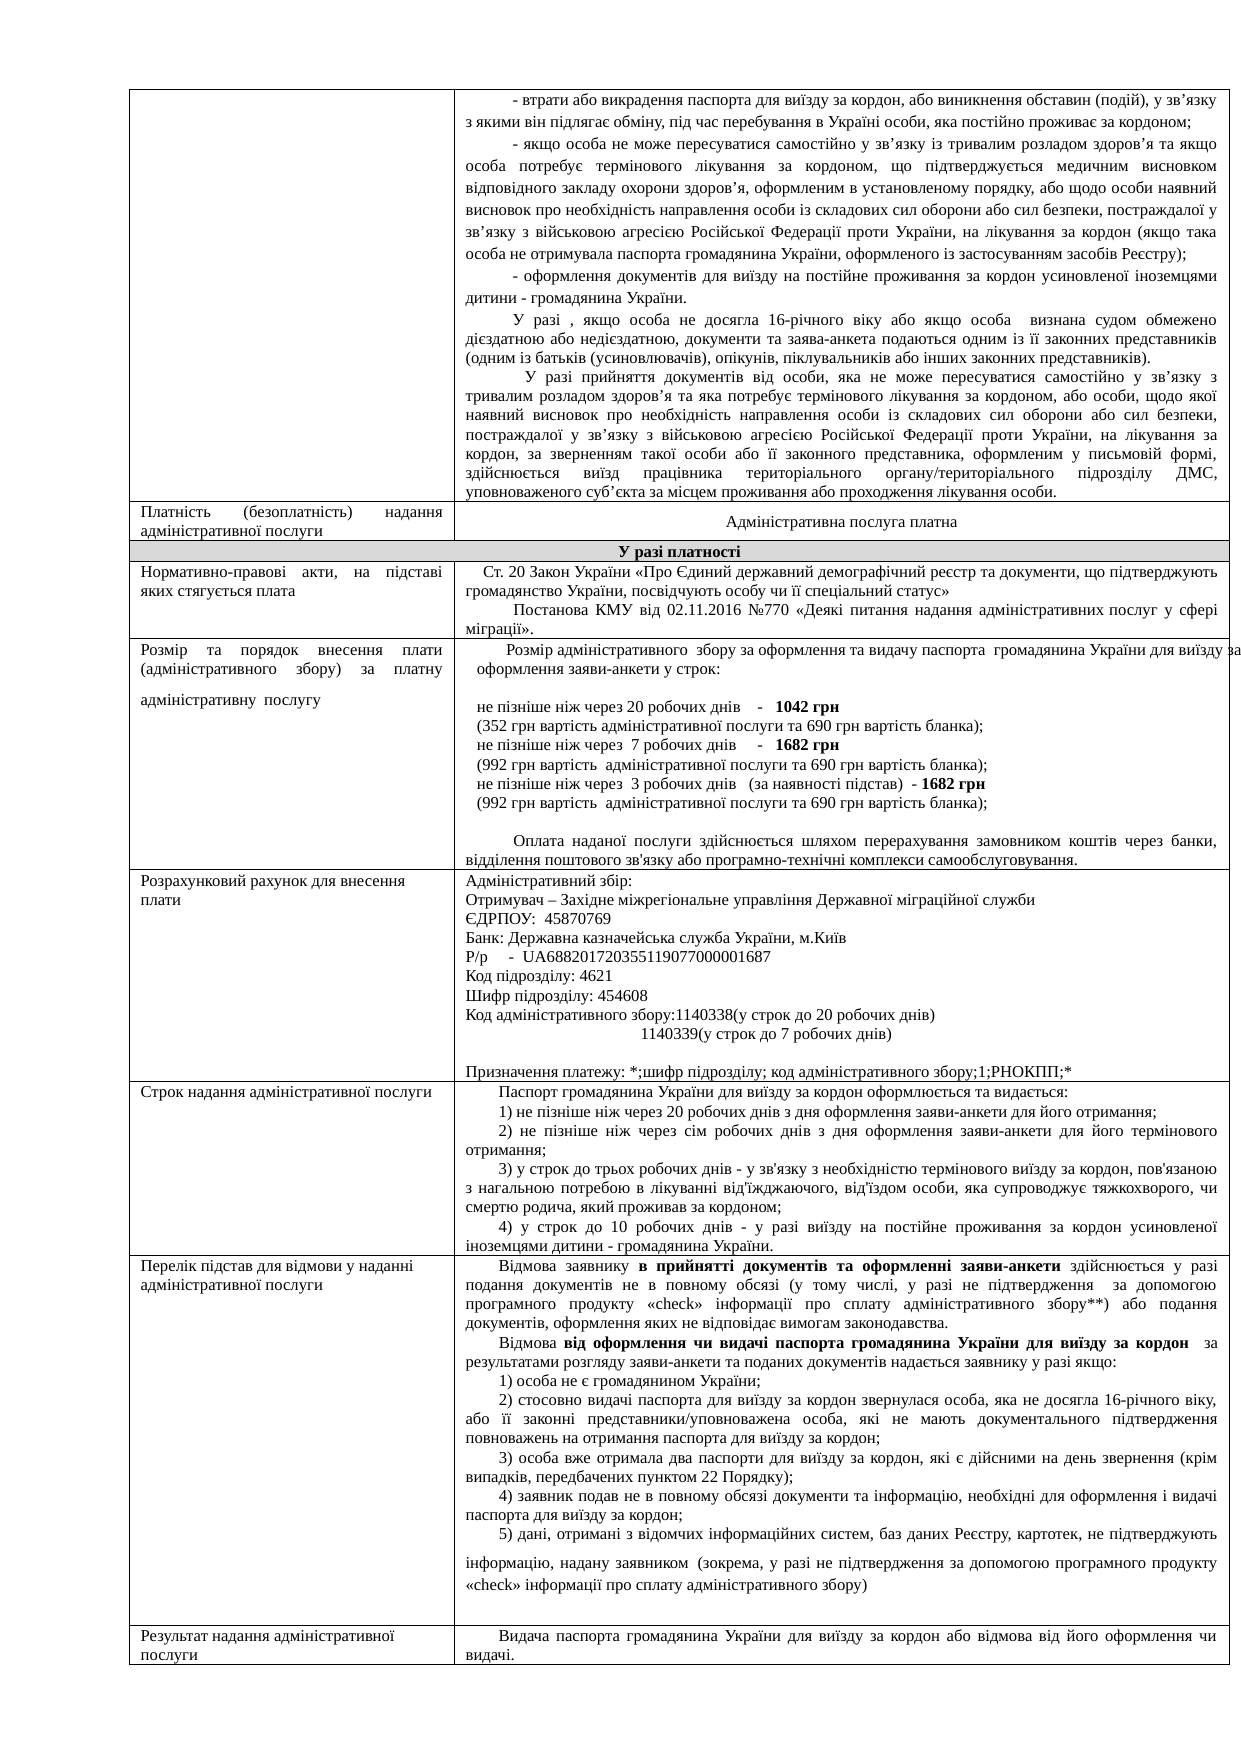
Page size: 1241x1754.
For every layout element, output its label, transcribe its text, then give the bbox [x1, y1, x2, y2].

table_cell Платність (безоплатність) надання адміністративної послуги [130, 502, 454, 540]
table_cell Адміністративна послуга платна [455, 502, 1229, 540]
table_cell Оплата наданої послуги здійснюється шляхом перерахування замовником коштів через банки, відділення поштового зв'язку або програмно-технічні комплекси самообслуговування. [455, 639, 1229, 869]
table_cell Результат надання адміністративної послуги [130, 1626, 454, 1664]
table_cell Ст. 20 Закон України «Про Єдиний державний демографічний реєстр та документи, що підтверджують громадянство України, посвідчують особу чи її спеціальний статус» Постанова КМУ від 02.11.2016 №770 «Деякі питання надання адміністративних послуг у сфері міграції». [455, 562, 1229, 638]
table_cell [130, 90, 454, 501]
table_cell Розрахунковий рахунок для внесення плати [130, 870, 454, 1081]
table_cell Відмова заявнику в прийнятті документів та оформленні заяви-анкети здійснюється у разі подання документів не в повному обсязі (у тому числі, у разі не підтвердження за допомогою програмного продукту «cheсk» інформації про сплату адміністративного збору**) або подання документів, оформлення яких не відповідає вимогам законодавства. Відмова від оформлення чи видачі паспорта громадянина України для виїзду за кордон за результатами розгляду заяви-анкети та поданих документів надається заявнику у разі якщо: 1) особа не є громадянином України; 2) стосовно видачі паспорта для виїзду за кордон звернулася особа, яка не досягла 16-річного віку, або її законні представники/уповноважена особа, які не мають документального підтвердження повноважень на отримання паспорта для виїзду за кордон; 3) особа вже отримала два паспорти для виїзду за кордон, які є дійсними на день звернення (крім випадків, передбачених пунктом 22 Порядку); 4) заявник подав не в повному обсязі документи та інформацію, необхідні для оформлення і видачі паспорта для виїзду за кордон; 5) дані, отримані з відомчих інформаційних систем, баз даних Реєстру, картотек, не підтверджують інформацію, надану заявником (зокрема, у разі не підтвердження за допомогою програмного продукту «cheсk» інформації про сплату адміністративного збору) [455, 1256, 1229, 1625]
table_cell Видача паспорта громадянина України для виїзду за кордон або відмова від його оформлення чи видачі. [455, 1626, 1229, 1664]
table_cell Адміністративний збір: Отримувач – Західне міжрегіональне управління Державної міграційної служби ЄДРПОУ: 45870769 Банк: Державна казначейська служба України, м.Київ Р/р - UA688201720355119077000001687 Код підрозділу: 4621 Шифр підрозділу: 454608 Код адміністративного збору:1140338(у строк до 20 робочих днів) 1140339(у строк до 7 робочих днів) Призначення платежу: *;шифр підрозділу; код адміністративного збору;1;РНОКПП;* [455, 870, 1229, 1081]
table_cell Розмір та порядок внесення плати (адміністративного збору) за платну адміністративну послугу [130, 639, 454, 869]
table_cell Нормативно-правові акти, на підставі яких стягується плата [130, 562, 454, 638]
table_cell У разі платності [130, 541, 1229, 561]
table_cell Строк надання адміністративної послуги [130, 1082, 454, 1255]
table_cell Паспорт громадянина України для виїзду за кордон оформлюється та видається: 1) не пізніше ніж через 20 робочих днів з дня оформлення заяви-анкети для його отримання; 2) не пізніше ніж через сім робочих днів з дня оформлення заяви-анкети для його термінового отримання; 3) у строк до трьох робочих днів - у зв'язку з необхідністю термінового виїзду за кордон, пов'язаною з нагальною потребою в лікуванні від'їжджаючого, від'їздом особи, яка супроводжує тяжкохворого, чи смертю родича, який проживав за кордоном; 4) у строк до 10 робочих днів - у разі виїзду на постійне проживання за кордон усиновленої іноземцями дитини - громадянина України. [455, 1082, 1229, 1255]
table_cell Перелік підстав для відмови у наданні адміністративної послуги [130, 1256, 454, 1625]
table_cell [455, 90, 1229, 501]
